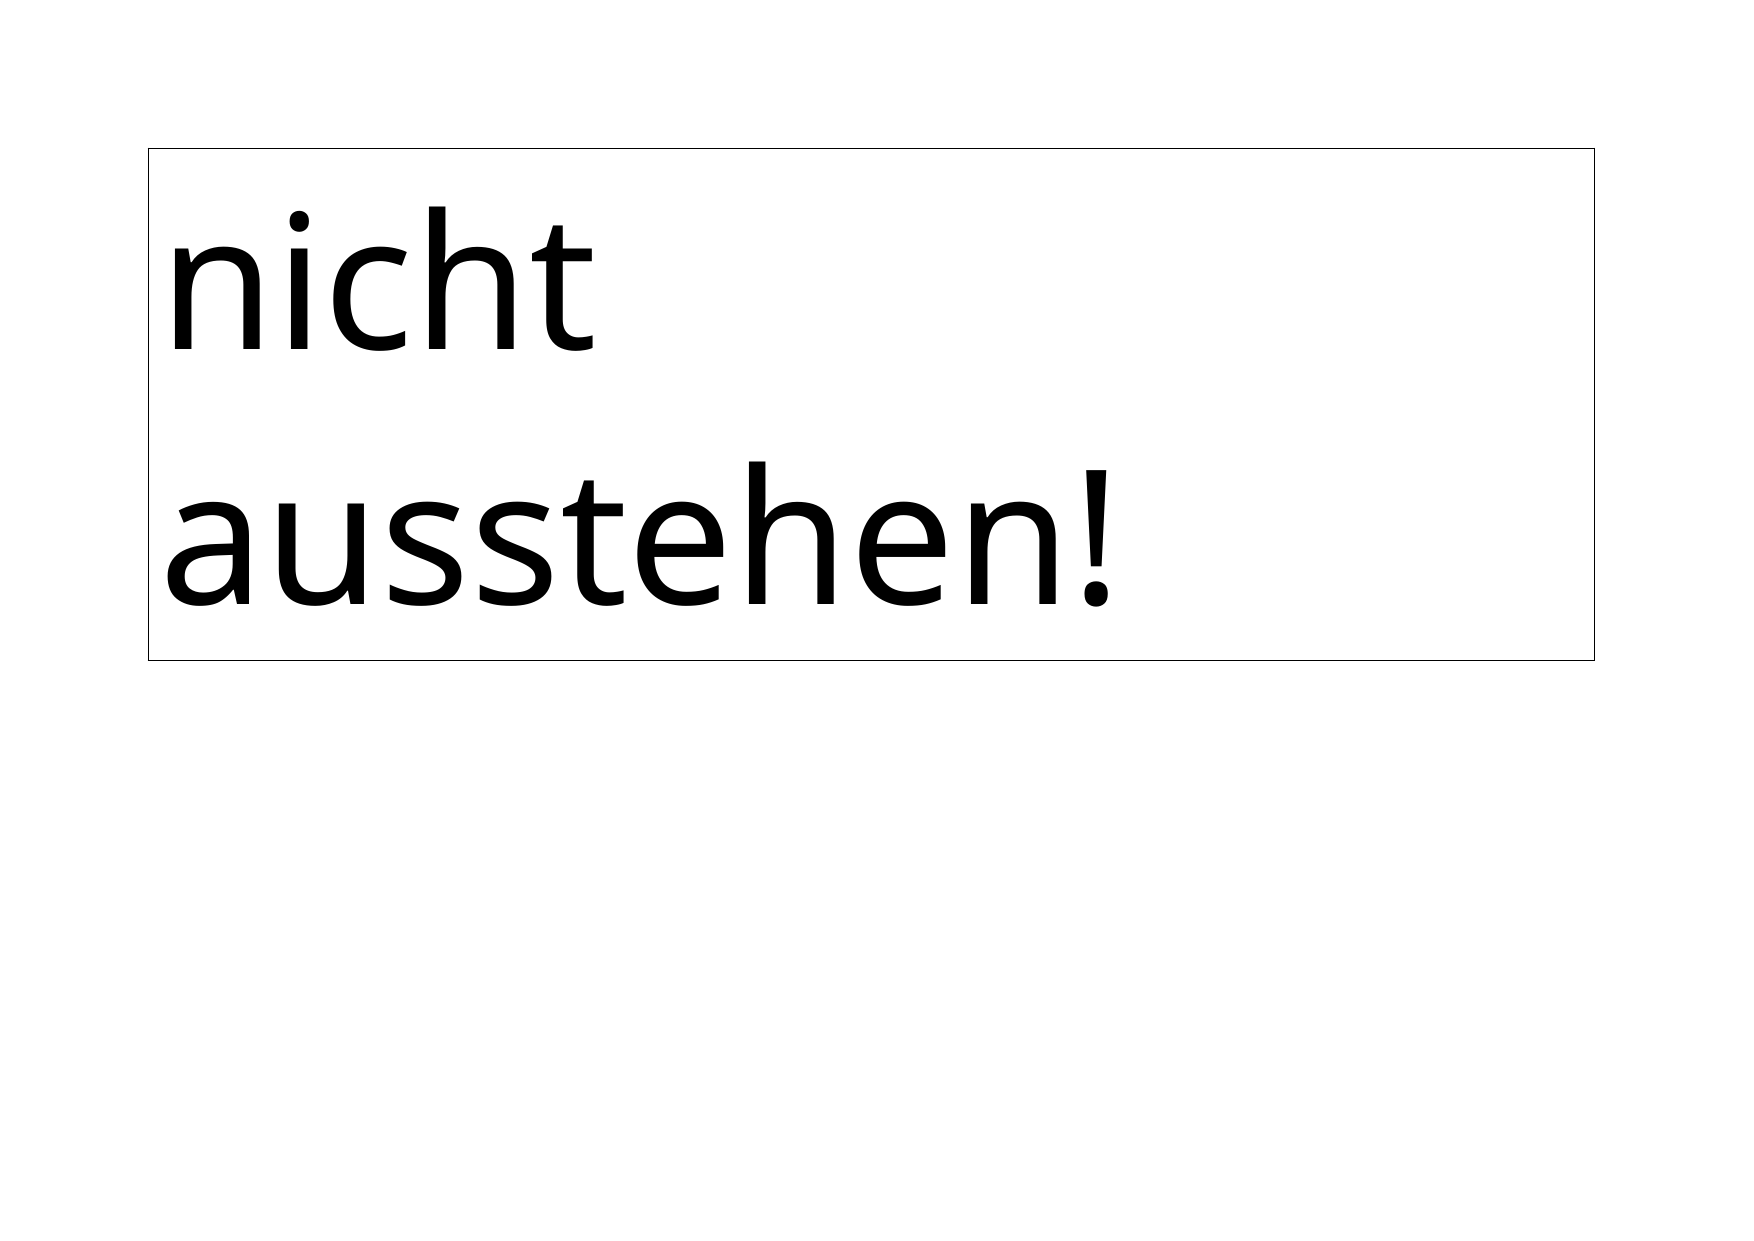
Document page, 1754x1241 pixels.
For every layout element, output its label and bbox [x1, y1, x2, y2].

table_cell [149, 149, 1594, 659]
